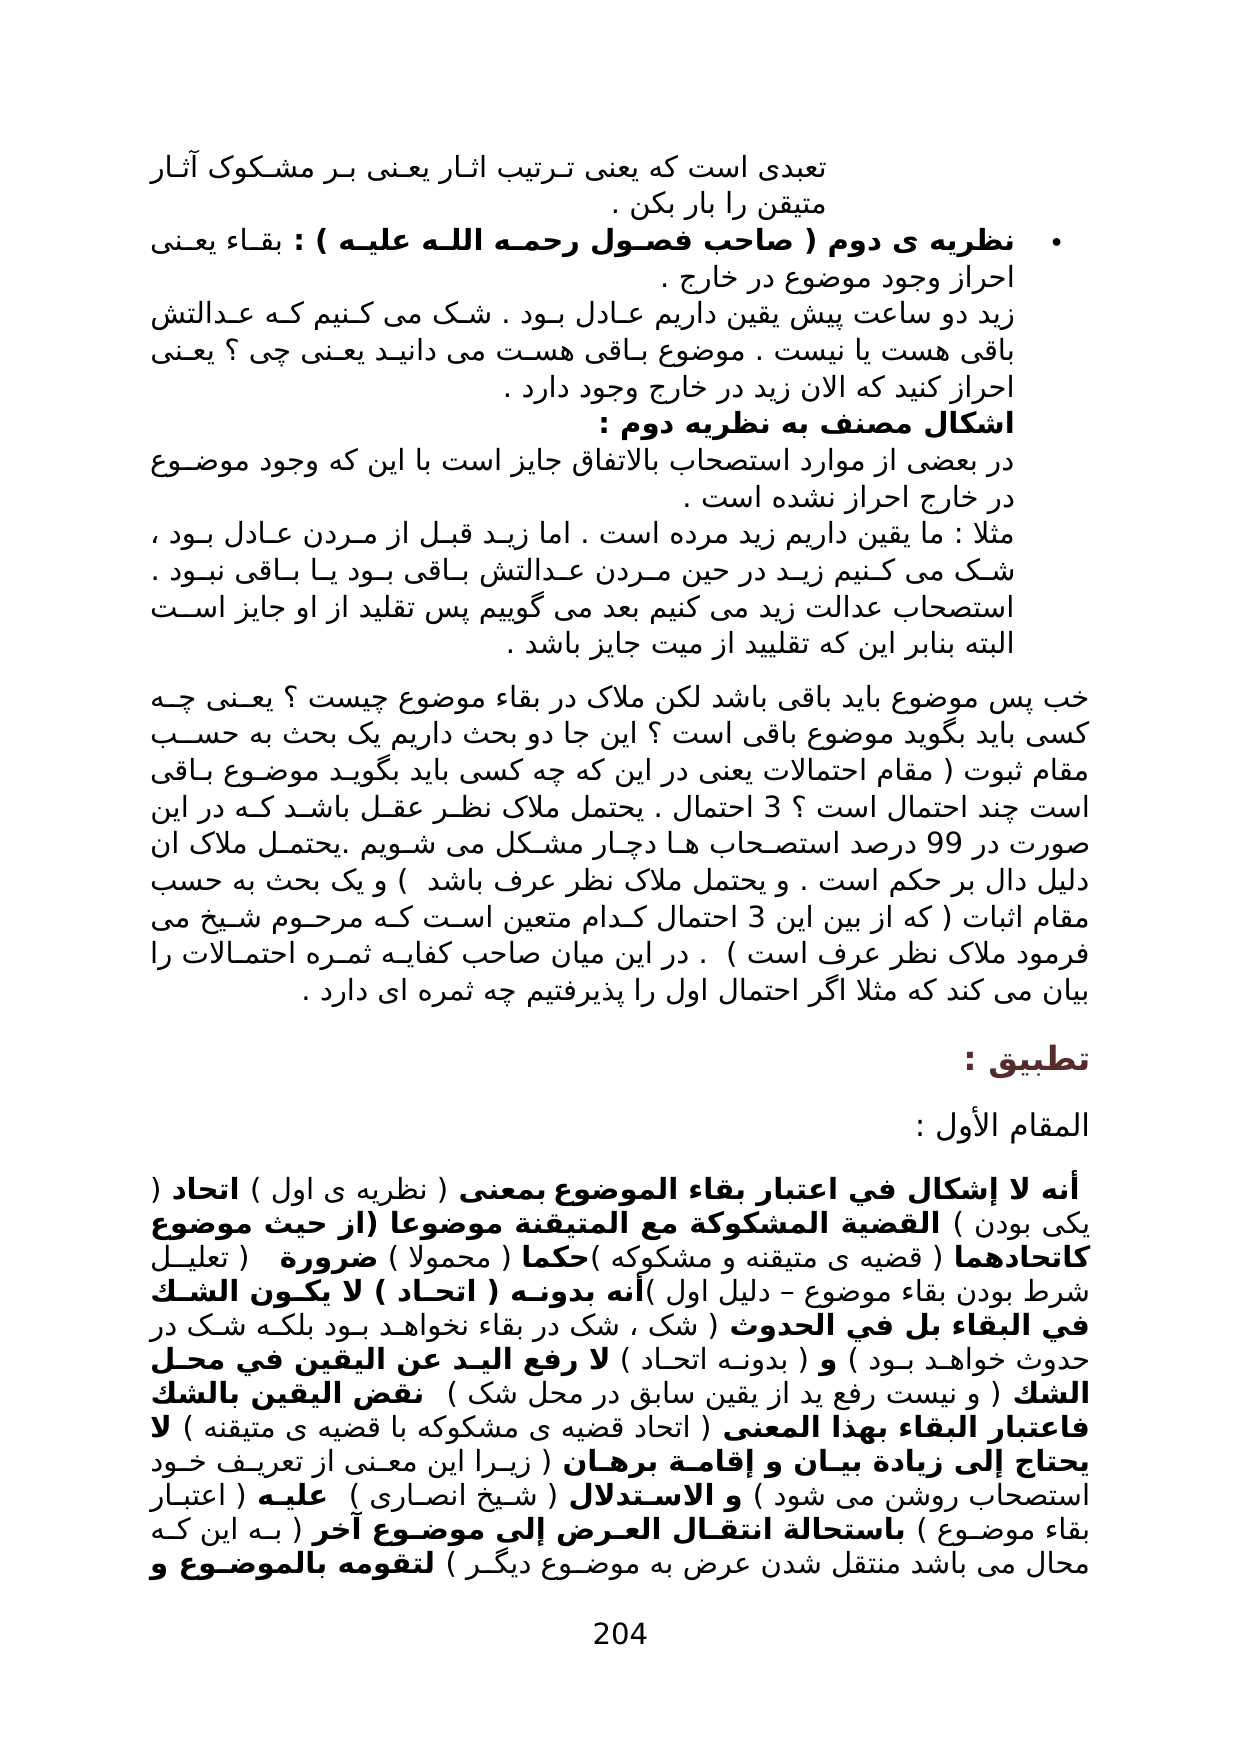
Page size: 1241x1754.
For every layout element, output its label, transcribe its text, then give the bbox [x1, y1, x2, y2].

list اشکال صاحب کفایه بر دلیل شیخ انصاری : [150, 333, 902, 367]
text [150, 1303, 1090, 1557]
list در بعضی از موارد استصحاب بالاتفاق جایز است با این که وجود موضوع در خارج احراز نشده است . [150, 1067, 1015, 1137]
list اشکال مصنف به نظریه دوم : [150, 1030, 1015, 1064]
list نظریه ی دوم ( صاحب فصول رحمه الله علیه ) : بقاء یعنی احراز وجود موضوع در خارج . [150, 847, 1053, 917]
list مثلا : ما یقین داریم زید مرده است . اما زید قبل از مردن عادل بود ، شک می کنیم زید در حین مردن عدالتش باقی بود یا باقی نبود . استصحاب عدالت زید می کنیم بعد می گوییم پس تقلید از او جایز است البته بنابر این که تقلیید از میت جایز باشد . [150, 1140, 1015, 1284]
list صاحب کفایه می فرماید اقای شیخ انصاری ، زید دو ساعت پیش عادل بود الان شک داریم بکر عادل هست یا نیست . اگر بخواهیم عدالت زید را به بکر منتقل کنیم . انتقال حقیقی ایست که محال است یعنی بگوییم این عدالت از زید در امده و می خواهد برود توی بکر . صاحب کفایه می فرماید بله اگر انتقال ، انتقال حقیقی باشد ، این محال است زیرا لازمه اش این است که عرض بدون موضوع باشد . اما این جا منظور انتقال تعبدی است که یعنی ترتیب اثار یعنی بر مشکوک آثار متیقن را بار بکن . [150, 480, 827, 844]
list انتقالی که محال است ( انتقال حقیقی ) محل بحث نیست و انتقالی که محل بحث است ( انتقال تعبدی – ترتیب آثار ) محال نیست . [150, 370, 864, 477]
list زید دو ساعت پیش یقین داریم عادل بود . شک می کنیم که عدالتش باقی هست یا نیست . موضوع باقی هست می دانید یعنی چی ؟ یعنی احراز کنید که الان زید در خارج وجود دارد . [150, 920, 1015, 1027]
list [150, 150, 902, 331]
